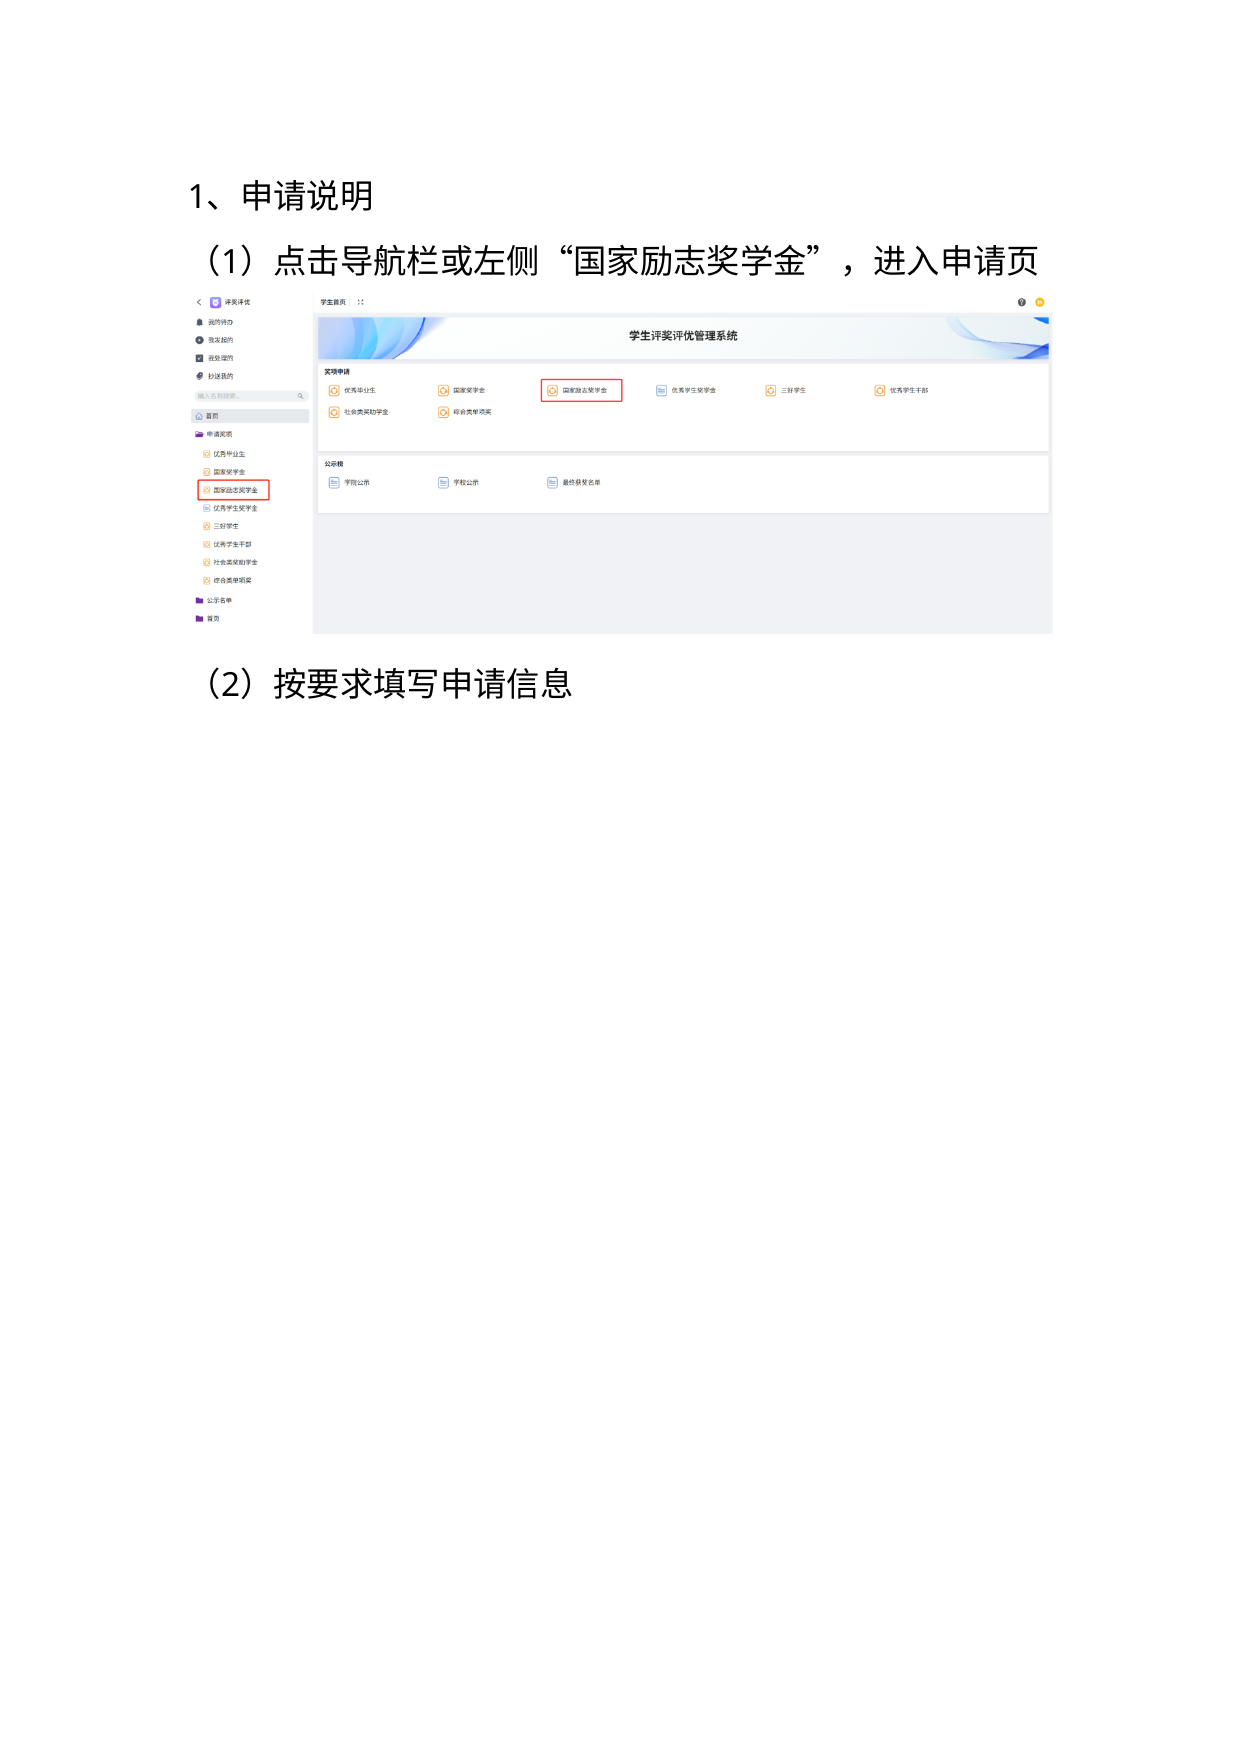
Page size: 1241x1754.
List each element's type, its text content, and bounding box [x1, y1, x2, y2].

text （1）点击导航栏或左侧“国家励志奖学金”，进入申请页 [187, 227, 1053, 292]
picture [187, 292, 1053, 634]
text （2）按要求填写申请信息 [187, 649, 1053, 714]
text 1、申请说明 [187, 162, 1053, 227]
